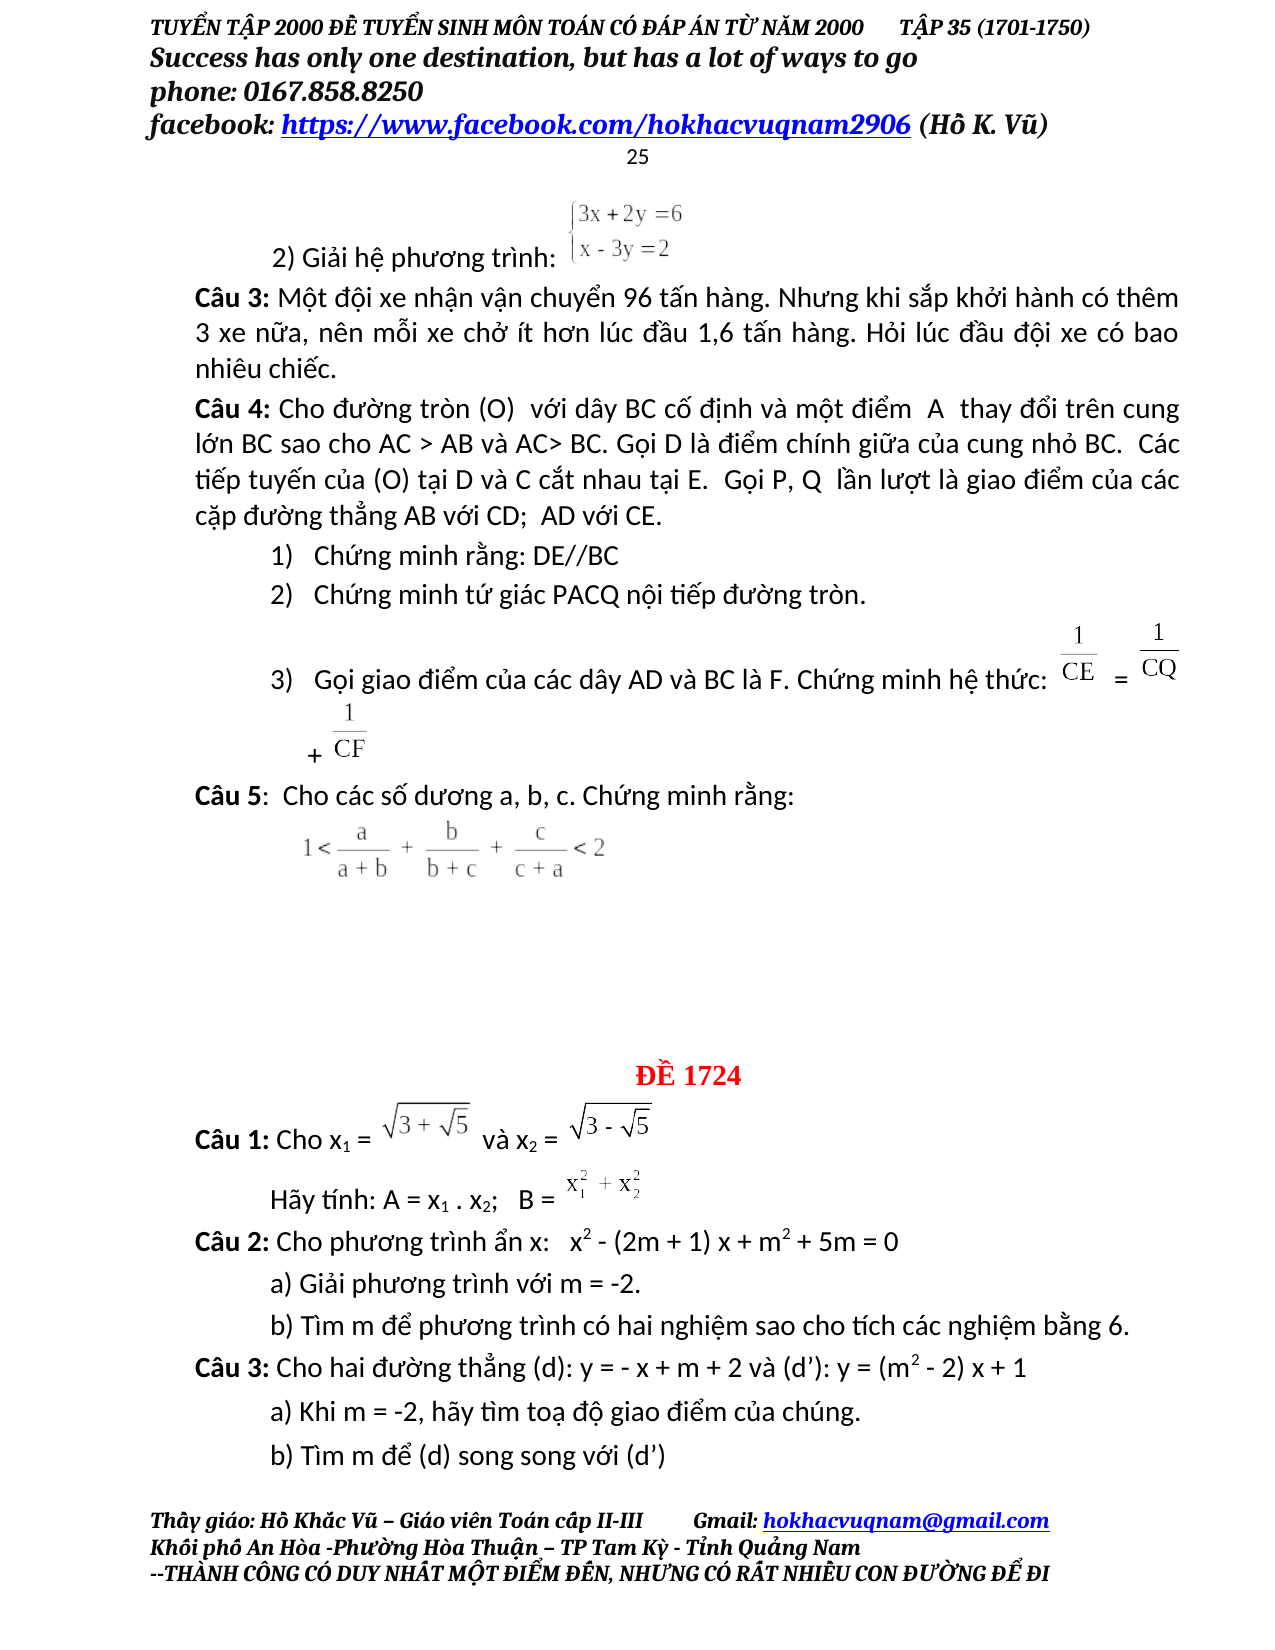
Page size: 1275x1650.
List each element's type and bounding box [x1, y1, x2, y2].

table_cell [149, 198, 1228, 1481]
